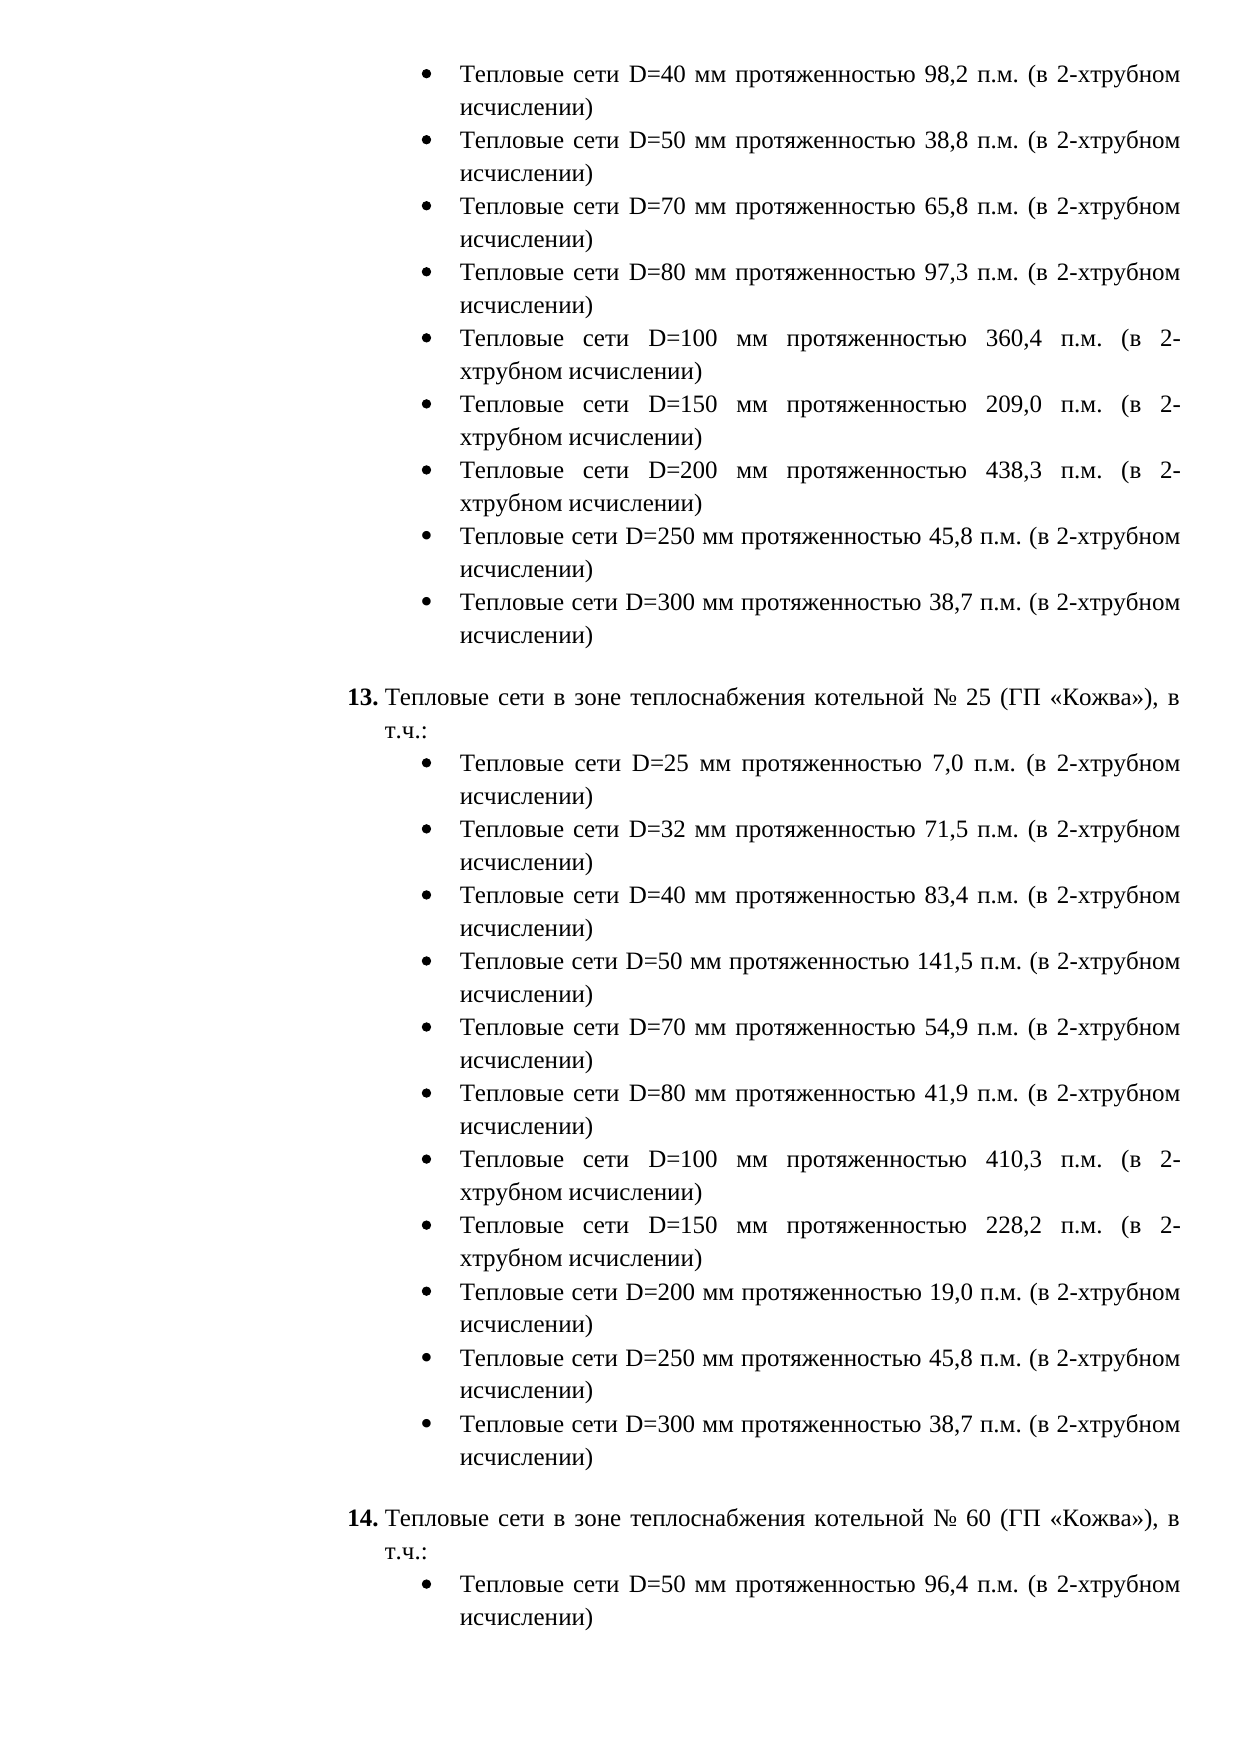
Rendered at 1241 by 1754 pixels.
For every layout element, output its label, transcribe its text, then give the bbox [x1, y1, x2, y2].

list Тепловые сети D=150 мм протяженностью 228,2 п.м. (в 2-хтрубном исчислении) [422, 1211, 1181, 1272]
list Тепловые сети D=25 мм протяженностью 7,0 п.м. (в 2-хтрубном исчислении) [422, 748, 1181, 810]
list Тепловые сети D=200 мм протяженностью 19,0 п.м. (в 2-хтрубном исчислении) [422, 1277, 1181, 1338]
list Тепловые сети D=70 мм протяженностью 65,8 п.м. (в 2-хтрубном исчислении) [422, 191, 1181, 253]
list Тепловые сети D=40 мм протяженностью 98,2 п.м. (в 2-хтрубном исчислении) [422, 59, 1181, 121]
list Тепловые сети D=200 мм протяженностью 438,3 п.м. (в 2-хтрубном исчислении) [422, 455, 1181, 517]
list Тепловые сети в зоне теплоснабжения котельной № 60 (ГП «Кожва»), в т.ч.: [347, 1503, 1181, 1565]
list Тепловые сети D=50 мм протяженностью 96,4 п.м. (в 2-хтрубном исчислении) [422, 1569, 1181, 1631]
list Тепловые сети D=100 мм протяженностью 360,4 п.м. (в 2-хтрубном исчислении) [422, 323, 1181, 385]
list Тепловые сети D=80 мм протяженностью 97,3 п.м. (в 2-хтрубном исчислении) [422, 257, 1181, 319]
list Тепловые сети D=300 мм протяженностью 38,7 п.м. (в 2-хтрубном исчислении) [422, 1409, 1181, 1470]
list Тепловые сети D=150 мм протяженностью 209,0 п.м. (в 2-хтрубном исчислении) [422, 389, 1181, 451]
list Тепловые сети D=250 мм протяженностью 45,8 п.м. (в 2-хтрубном исчислении) [422, 521, 1181, 583]
list Тепловые сети D=80 мм протяженностью 41,9 п.м. (в 2-хтрубном исчислении) [422, 1078, 1181, 1140]
list Тепловые сети D=250 мм протяженностью 45,8 п.м. (в 2-хтрубном исчислении) [422, 1343, 1181, 1404]
list Тепловые сети D=32 мм протяженностью 71,5 п.м. (в 2-хтрубном исчислении) [422, 814, 1181, 876]
list Тепловые сети D=300 мм протяженностью 38,7 п.м. (в 2-хтрубном исчислении) [422, 587, 1181, 649]
list Тепловые сети D=100 мм протяженностью 410,3 п.м. (в 2-хтрубном исчислении) [422, 1144, 1181, 1206]
list Тепловые сети D=70 мм протяженностью 54,9 п.м. (в 2-хтрубном исчислении) [422, 1012, 1181, 1074]
list Тепловые сети D=40 мм протяженностью 83,4 п.м. (в 2-хтрубном исчислении) [422, 880, 1181, 942]
list Тепловые сети D=50 мм протяженностью 141,5 п.м. (в 2-хтрубном исчислении) [422, 946, 1181, 1008]
list Тепловые сети в зоне теплоснабжения котельной № 25 (ГП «Кожва»), в т.ч.: [347, 682, 1181, 744]
list Тепловые сети D=50 мм протяженностью 38,8 п.м. (в 2-хтрубном исчислении) [422, 125, 1181, 187]
